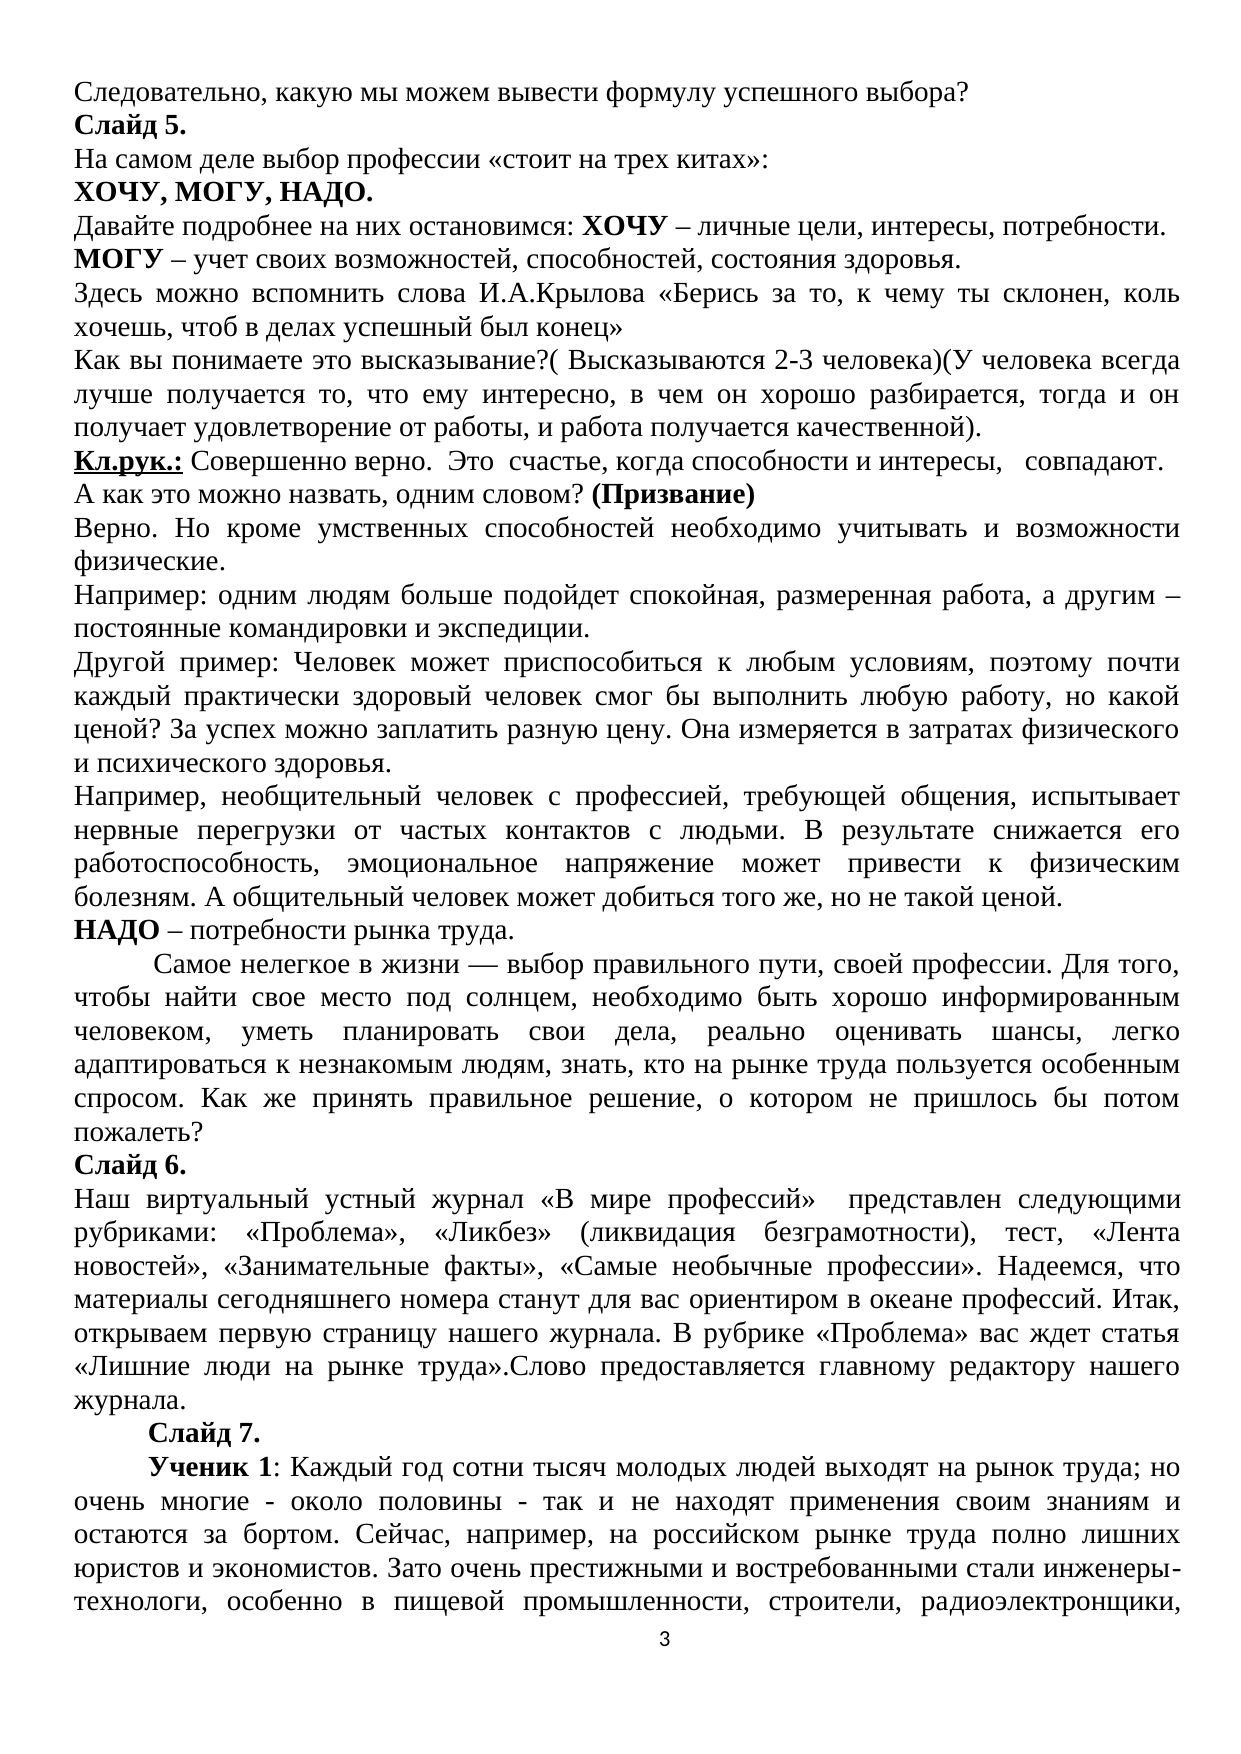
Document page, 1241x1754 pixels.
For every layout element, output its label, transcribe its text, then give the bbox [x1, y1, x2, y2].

text Давайте подробнее на них остановимся: ХОЧУ – личные цели, интересы, потребности. [74, 208, 1181, 242]
text Например: одним людям больше подойдет спокойная, размеренная работа, а другим – постоянные командировки и экспедиции. [74, 577, 1181, 644]
text Слайд 5. [74, 107, 1181, 141]
text ХОЧУ, МОГУ, НАДО. [74, 174, 1181, 208]
text МОГУ – учет своих возможностей, способностей, состояния здоровья. [74, 242, 1181, 275]
text Слайд 6. [74, 1147, 1181, 1181]
text Самое нелегкое в жизни — выбор правильного пути, своей профессии. Для того, чтобы найти свое место под солнцем, необходимо быть хорошо информированным человеком, уметь планировать свои дела, реально оценивать шансы, легко адаптироваться к незнакомым людям, знать, кто на рынке труда пользуется особенным спросом. Как же принять правильное решение, о котором не пришлось бы потом пожалеть? [74, 946, 1181, 1147]
text Верно. Но кроме умственных способностей необходимо учитывать и возможности физические. [74, 510, 1181, 577]
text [74, 1449, 1181, 1617]
text НАДО – потребности рынка труда. [74, 912, 1181, 946]
text Другой пример: Человек может приспособиться к любым условиям, поэтому почти каждый практически здоровый человек смог бы выполнить любую работу, но какой ценой? За успех можно заплатить разную цену. Она измеряется в затратах физического и психического здоровья. [74, 644, 1181, 778]
text На самом деле выбор профессии «стоит на трех китах»: [74, 141, 1181, 174]
text Как вы понимаете это высказывание?( Высказываются 2-3 человека)(У человека всегда лучше получается то, что ему интересно, в чем он хорошо разбирается, тогда и он получает удовлетворение от работы, и работа получается качественной). [74, 342, 1181, 443]
text Например, необщительный человек с профессией, требующей общения, испытывает нервные перегрузки от частых контактов с людьми. В результате снижается его работоспособность, эмоциональное напряжение может привести к физическим болезням. А общительный человек может добиться того же, но не такой ценой. [74, 778, 1181, 912]
text Слайд 7. [74, 1416, 1181, 1449]
text Наш виртуальный устный журнал «В мире профессий» представлен следующими рубриками: «Проблема», «Ликбез» (ликвидация безграмотности), тест, «Лента новостей», «Занимательные факты», «Самые необычные профессии». Надеемся, что материалы сегодняшнего номера станут для вас ориентиром в океане профессий. Итак, открываем первую страницу нашего журнала. В рубрике «Проблема» вас ждет статья «Лишние люди на рынке труда».Слово предоставляется главному редактору нашего журнала. [74, 1181, 1181, 1416]
text Здесь можно вспомнить слова И.А.Крылова «Берись за то, к чему ты склонен, коль хочешь, чтоб в делах успешный был конец» [74, 275, 1181, 342]
text А как это можно назвать, одним словом? (Призвание) [74, 476, 1181, 510]
text Следовательно, какую мы можем вывести формулу успешного выбора? [74, 74, 1181, 107]
text Кл.рук.: Совершенно верно. Это счастье, когда способности и интересы, совпадают. [74, 443, 1181, 476]
